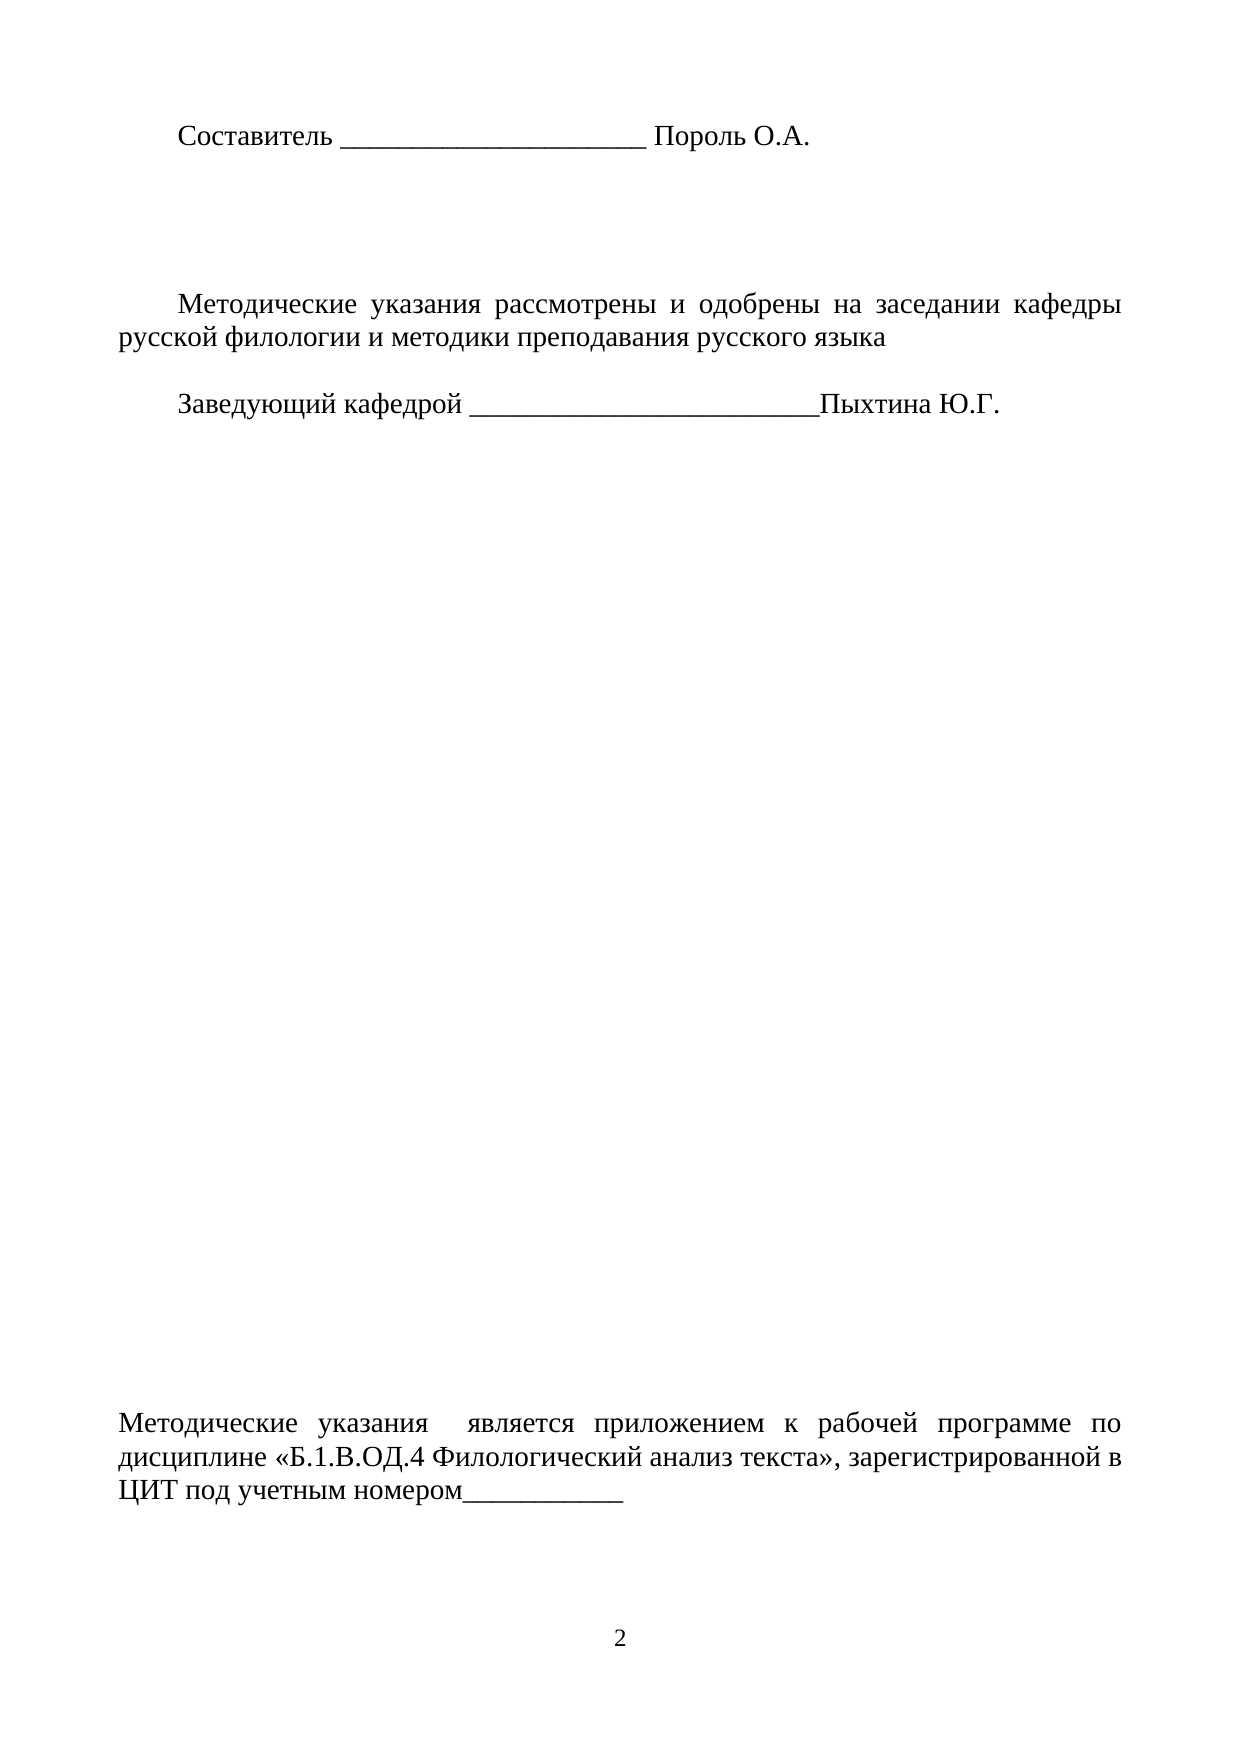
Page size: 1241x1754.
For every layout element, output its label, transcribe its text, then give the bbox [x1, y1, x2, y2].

text Составитель _____________________ Пороль О.А. [118, 118, 1122, 152]
text Методические указания является приложением к рабочей программе по дисциплине «Б.1.В.ОД.4 Филологический анализ текста», зарегистрированной в ЦИТ под учетным номером___________ [118, 1405, 1122, 1506]
text Методические указания рассмотрены и одобрены на заседании кафедры русской филологии и методики преподавания русского языка [118, 286, 1122, 353]
text Заведующий кафедрой ________________________Пыхтина Ю.Г. [118, 386, 1122, 420]
